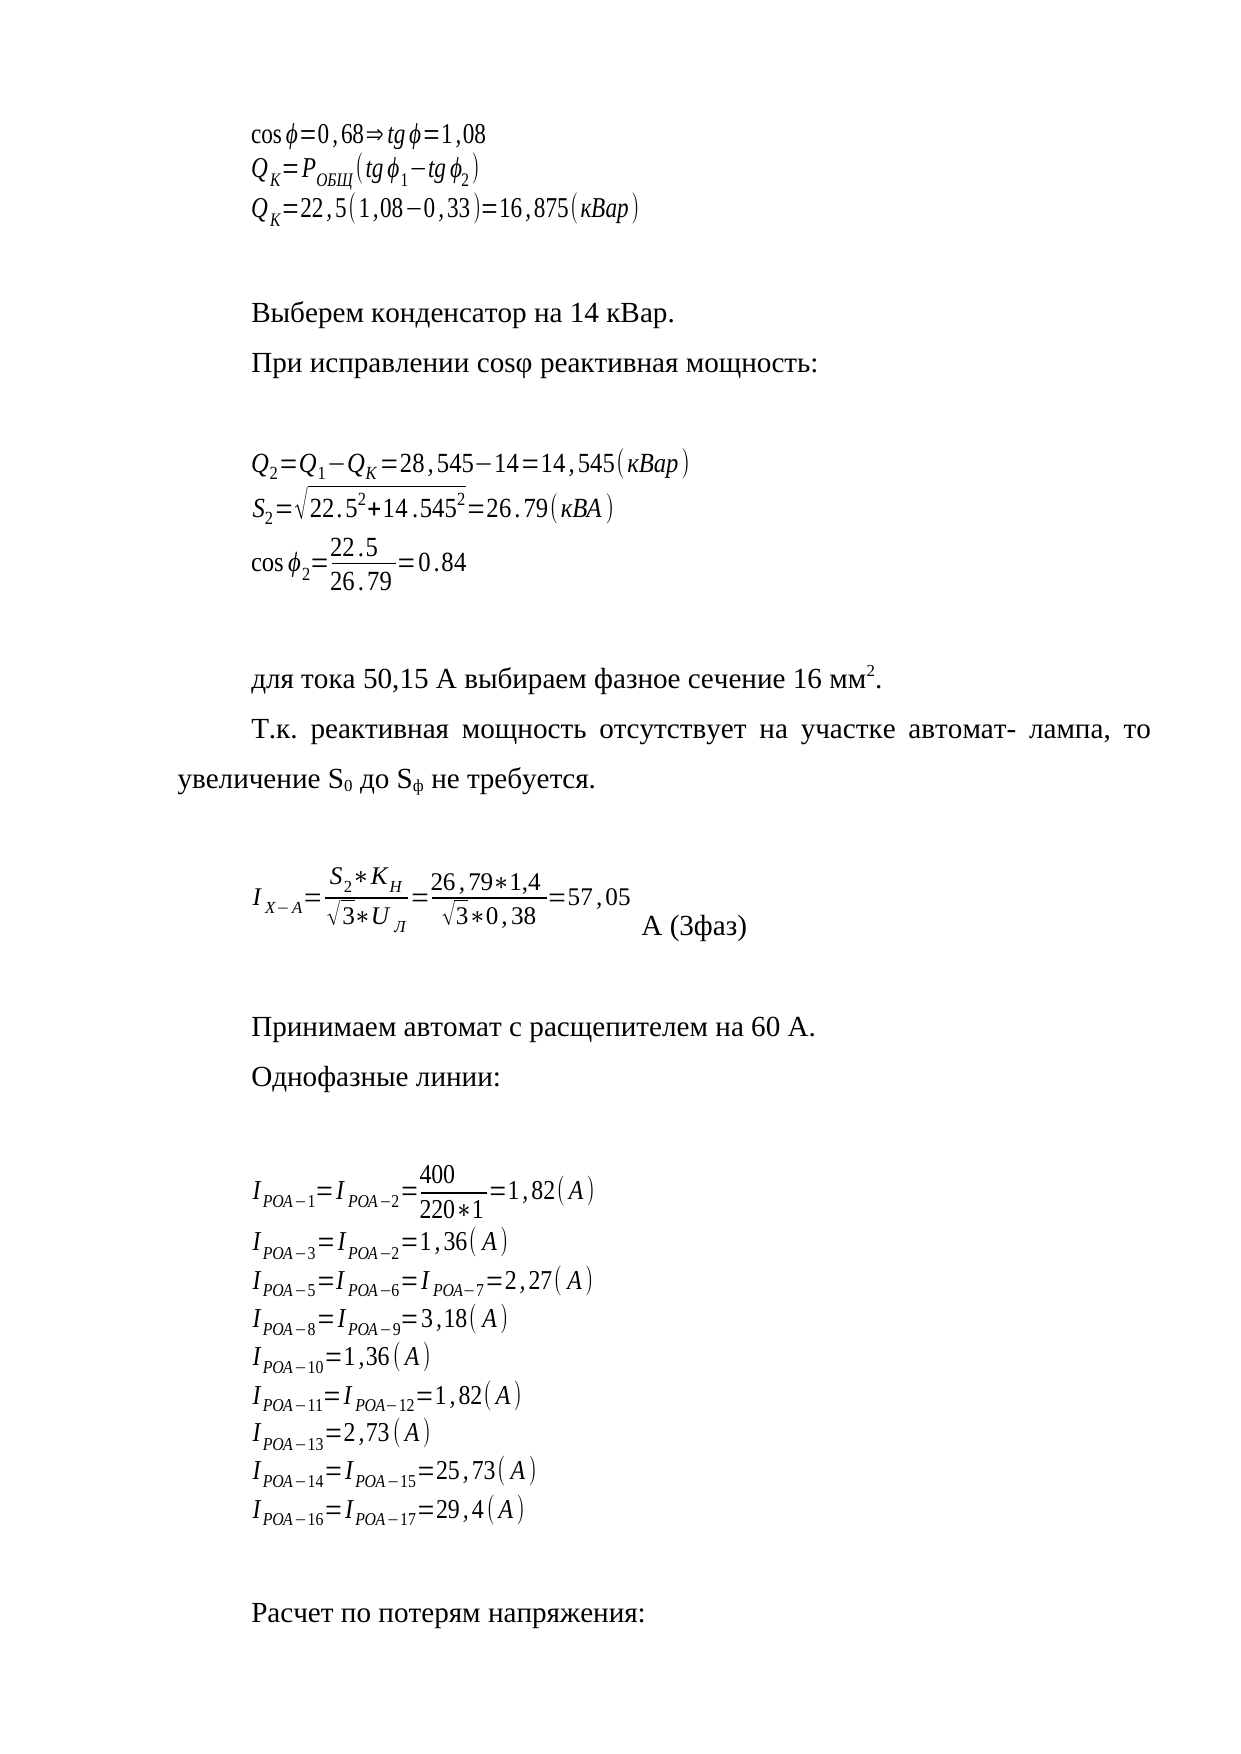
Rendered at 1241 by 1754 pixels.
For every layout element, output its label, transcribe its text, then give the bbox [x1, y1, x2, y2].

text А (3фаз) [177, 862, 1152, 942]
text Принимаем автомат с расщепителем на 60 А. [177, 1009, 1152, 1042]
text Расчет по потерям напряжения: [177, 1595, 1152, 1628]
text Выберем конденсатор на 14 кВар. [177, 295, 1152, 329]
text Т.к. реактивная мощность отсутствует на участке автомат- лампа, то увеличение S0 до Sф не требуется. [177, 711, 1152, 795]
text При исправлении cosφ реактивная мощность: [177, 346, 1152, 379]
text Однофазные линии: [177, 1059, 1152, 1093]
text для тока 50,15 А выбираем фазное сечение 16 мм2. [177, 661, 1152, 694]
